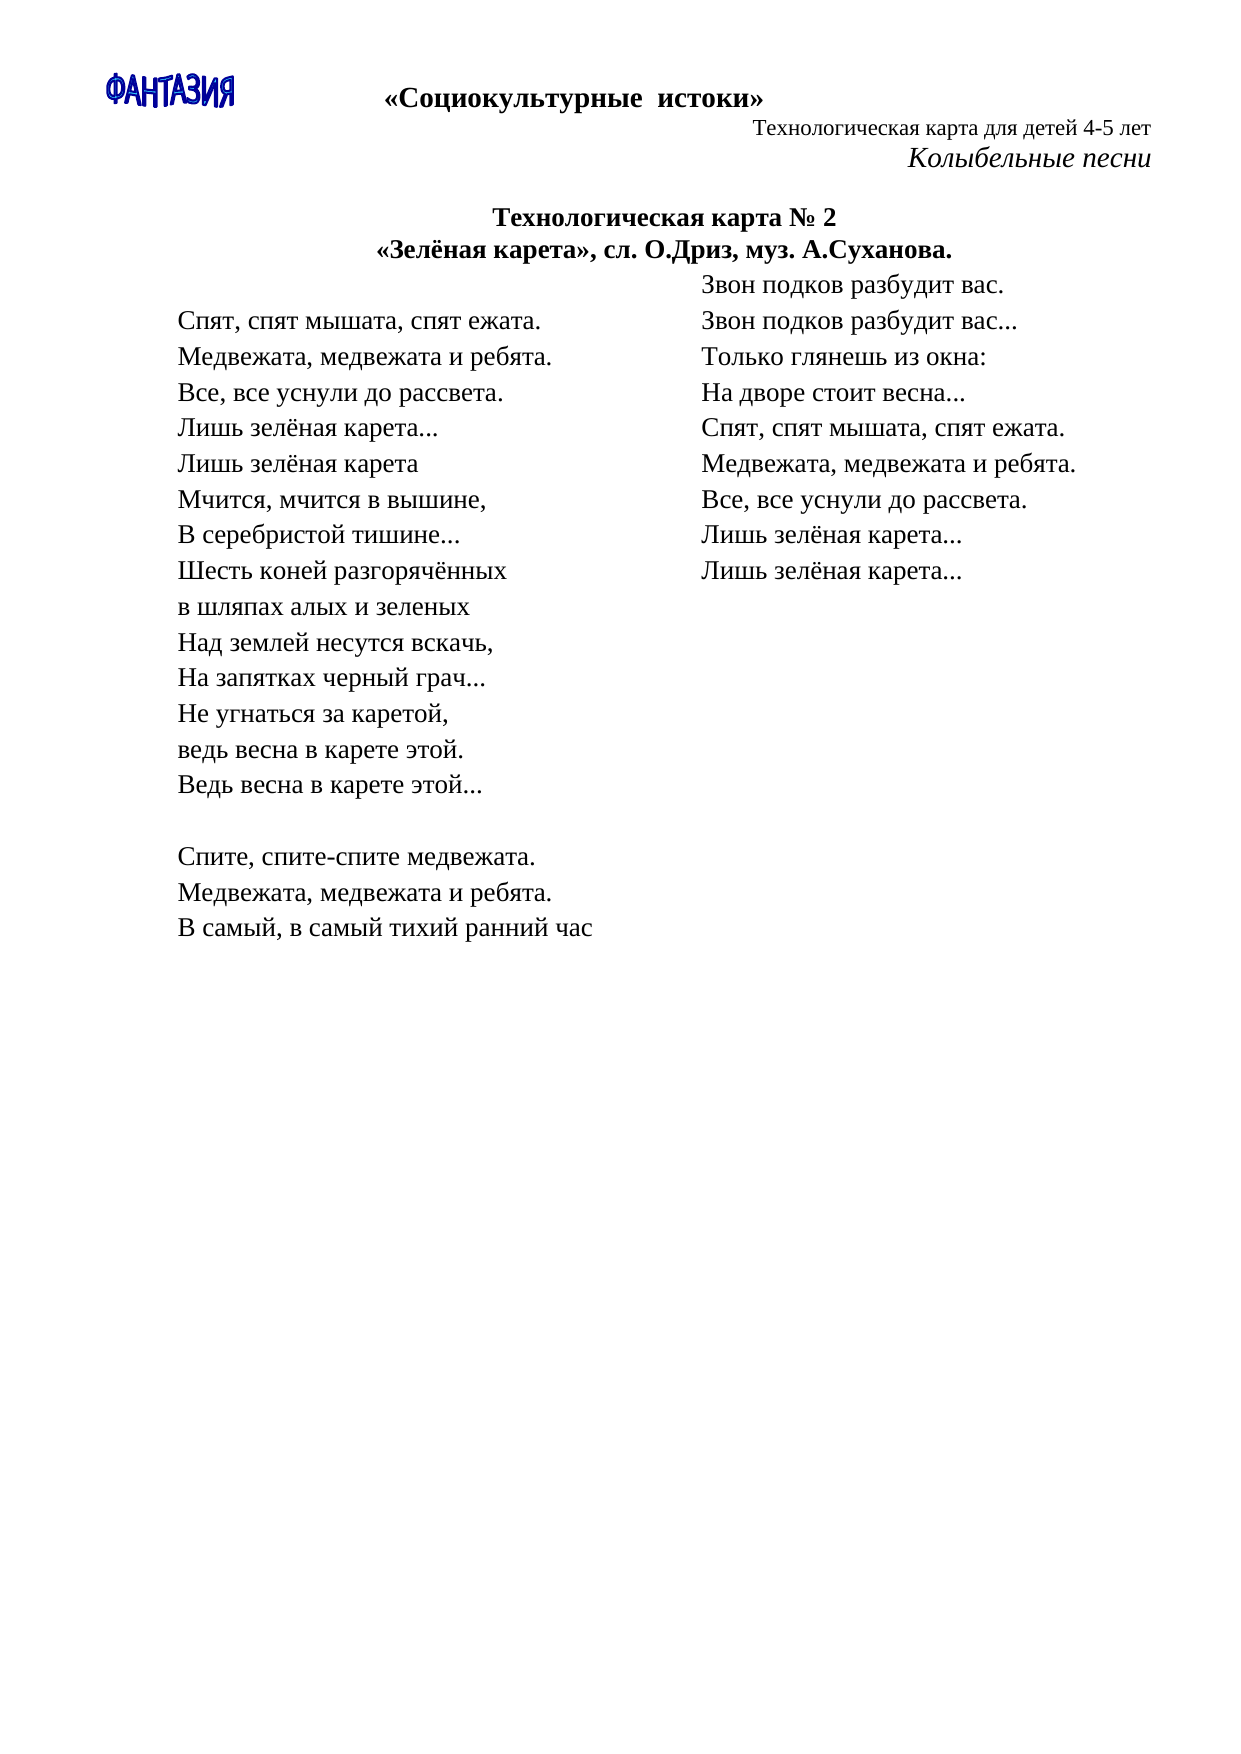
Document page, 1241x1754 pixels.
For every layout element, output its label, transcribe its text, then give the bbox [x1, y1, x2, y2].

text Спите, спите-спите медвежата. Медвежата, медвежата и ребята. В самый, в самый тихий ранний час Звон подков разбудит вас. Звон подков разбудит вас... Только глянешь из окна: На дворе стоит весна... [701, 268, 1152, 407]
text Спят, спят мышата, спят ежата. Медвежата, медвежата и ребята. Все, все уснули до рассвета. Лишь зелёная карета... Лишь зелёная карета Мчится, мчится в вышине, В серебристой тишине... [177, 304, 627, 550]
text Технологическая карта № 2 [177, 202, 1152, 233]
text Шесть коней разгорячённых в шляпах алых и зеленых Над землей несутся вскачь, На запятках черный грач... Не угнаться за каретой, ведь весна в карете этой. Ведь весна в карете этой... [177, 554, 627, 800]
text «Зелёная карета», сл. О.Дриз, муз. А.Суханова. [177, 233, 1152, 264]
text Спите, спите-спите медвежата. Медвежата, медвежата и ребята. В самый, в самый тихий ранний час Звон подков разбудит вас. Звон подков разбудит вас... Только глянешь из окна: На дворе стоит весна... [177, 840, 627, 943]
text Спят, спят мышата, спят ежата. Медвежата, медвежата и ребята. Все, все уснули до рассвета. Лишь зелёная карета... Лишь зелёная карета... [701, 411, 1152, 585]
